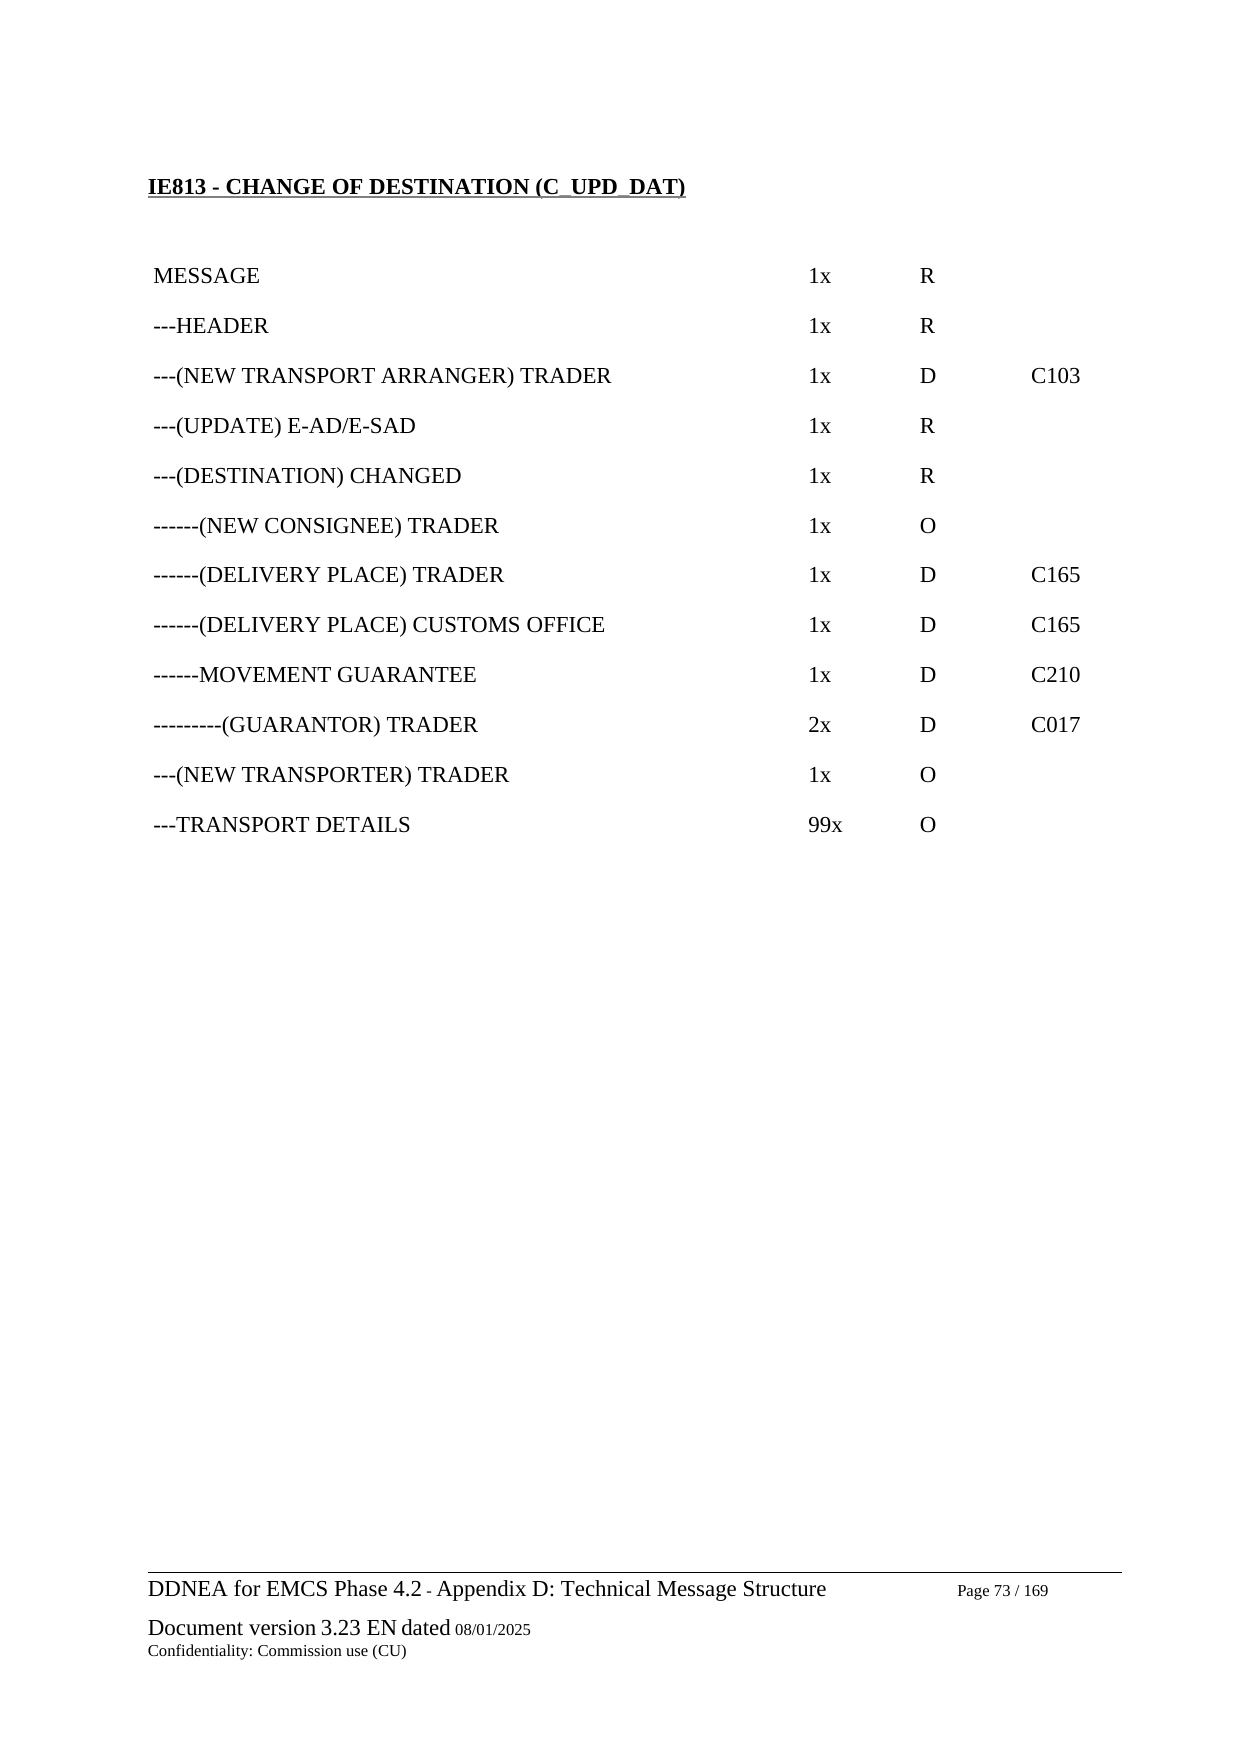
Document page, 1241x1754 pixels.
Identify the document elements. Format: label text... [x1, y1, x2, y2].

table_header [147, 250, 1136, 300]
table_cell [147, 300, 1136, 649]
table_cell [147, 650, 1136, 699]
subtitle IE813 - CHANGE OF DESTINATION (C_UPD_DAT) [148, 173, 1122, 199]
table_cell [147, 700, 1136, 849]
